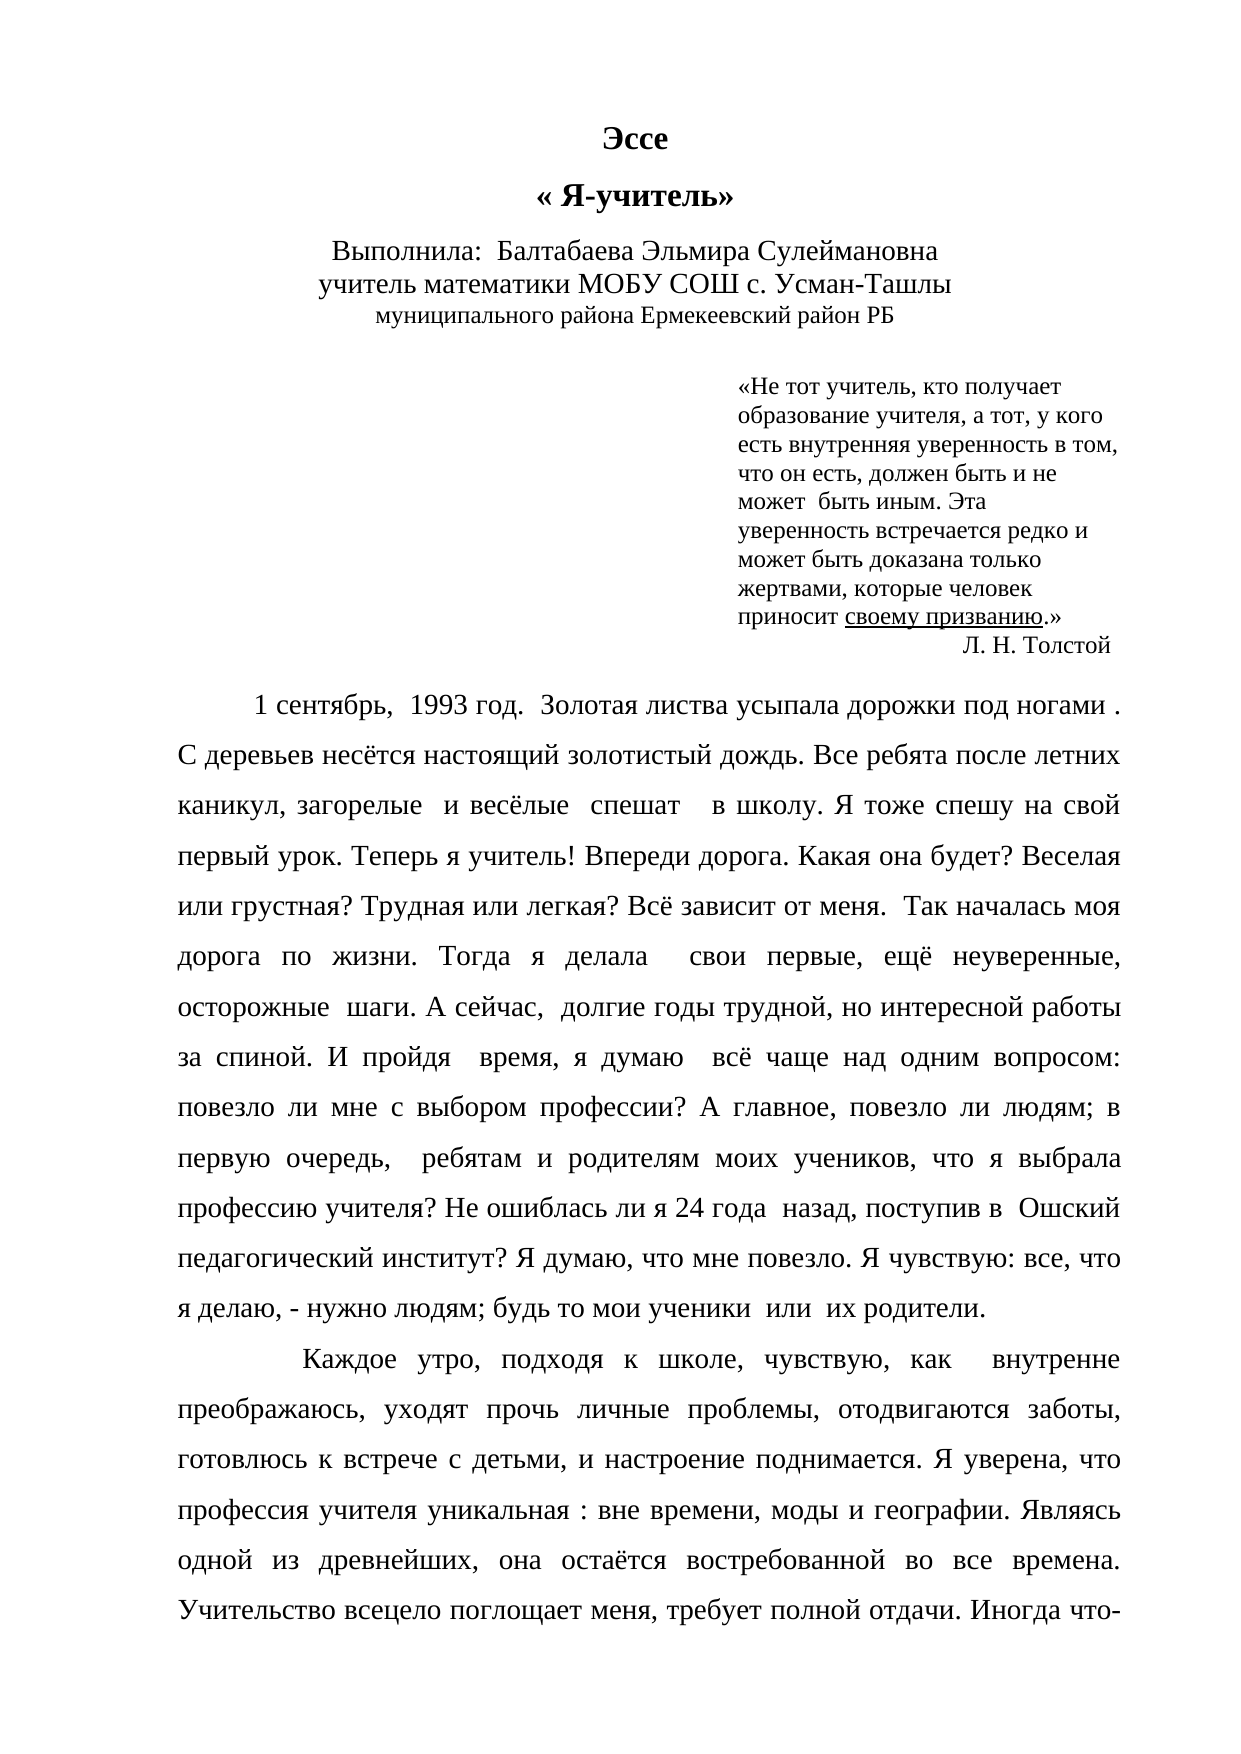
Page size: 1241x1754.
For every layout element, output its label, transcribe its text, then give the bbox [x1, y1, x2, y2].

subtitle Выполнила: Балтабаева Эльмира Сулеймановна [148, 233, 1122, 267]
text «Не тот учитель, кто получает образование учителя, а тот, у кого есть внутренняя уверенность в том, что он есть, должен быть и не может быть иным. Эта уверенность встречается редко и может быть доказана только жертвами, которые человек приносит своему призванию.» [738, 371, 1122, 630]
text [177, 1341, 1122, 1626]
text 1 сентябрь, 1993 год. Золотая листва усыпала дорожки под ногами . С деревьев несётся настоящий золотистый дождь. Все ребята после летних каникул, загорелые и весёлые спешат в школу. Я тоже спешу на свой первый урок. Теперь я учитель! Впереди дорога. Какая она будет? Веселая или грустная? Трудная или легкая? Всё зависит от меня. Так началась моя дорога по жизни. Тогда я делала свои первые, ещё неуверенные, осторожные шаги. А сейчас, долгие годы трудной, но интересной работы за спиной. И пройдя время, я думаю всё чаще над одним вопросом: повезло ли мне с выбором профессии? А главное, повезло ли людям; в первую очередь, ребятам и родителям моих учеников, что я выбрала профессию учителя? Не ошиблась ли я 24 года назад, поступив в Ошский педагогический институт? Я думаю, что мне повезло. Я чувствую: все, что я делаю, - нужно людям; будь то мои ученики или их родители. [177, 687, 1122, 1324]
text « Я-учитель» [148, 176, 1122, 214]
text муниципального района Ермекеевский район РБ [148, 300, 1122, 329]
text Л. Н. Толстой [738, 630, 1122, 659]
subtitle учитель математики МОБУ СОШ с. Усман-Ташлы [148, 267, 1122, 300]
text Эссе [148, 118, 1122, 156]
